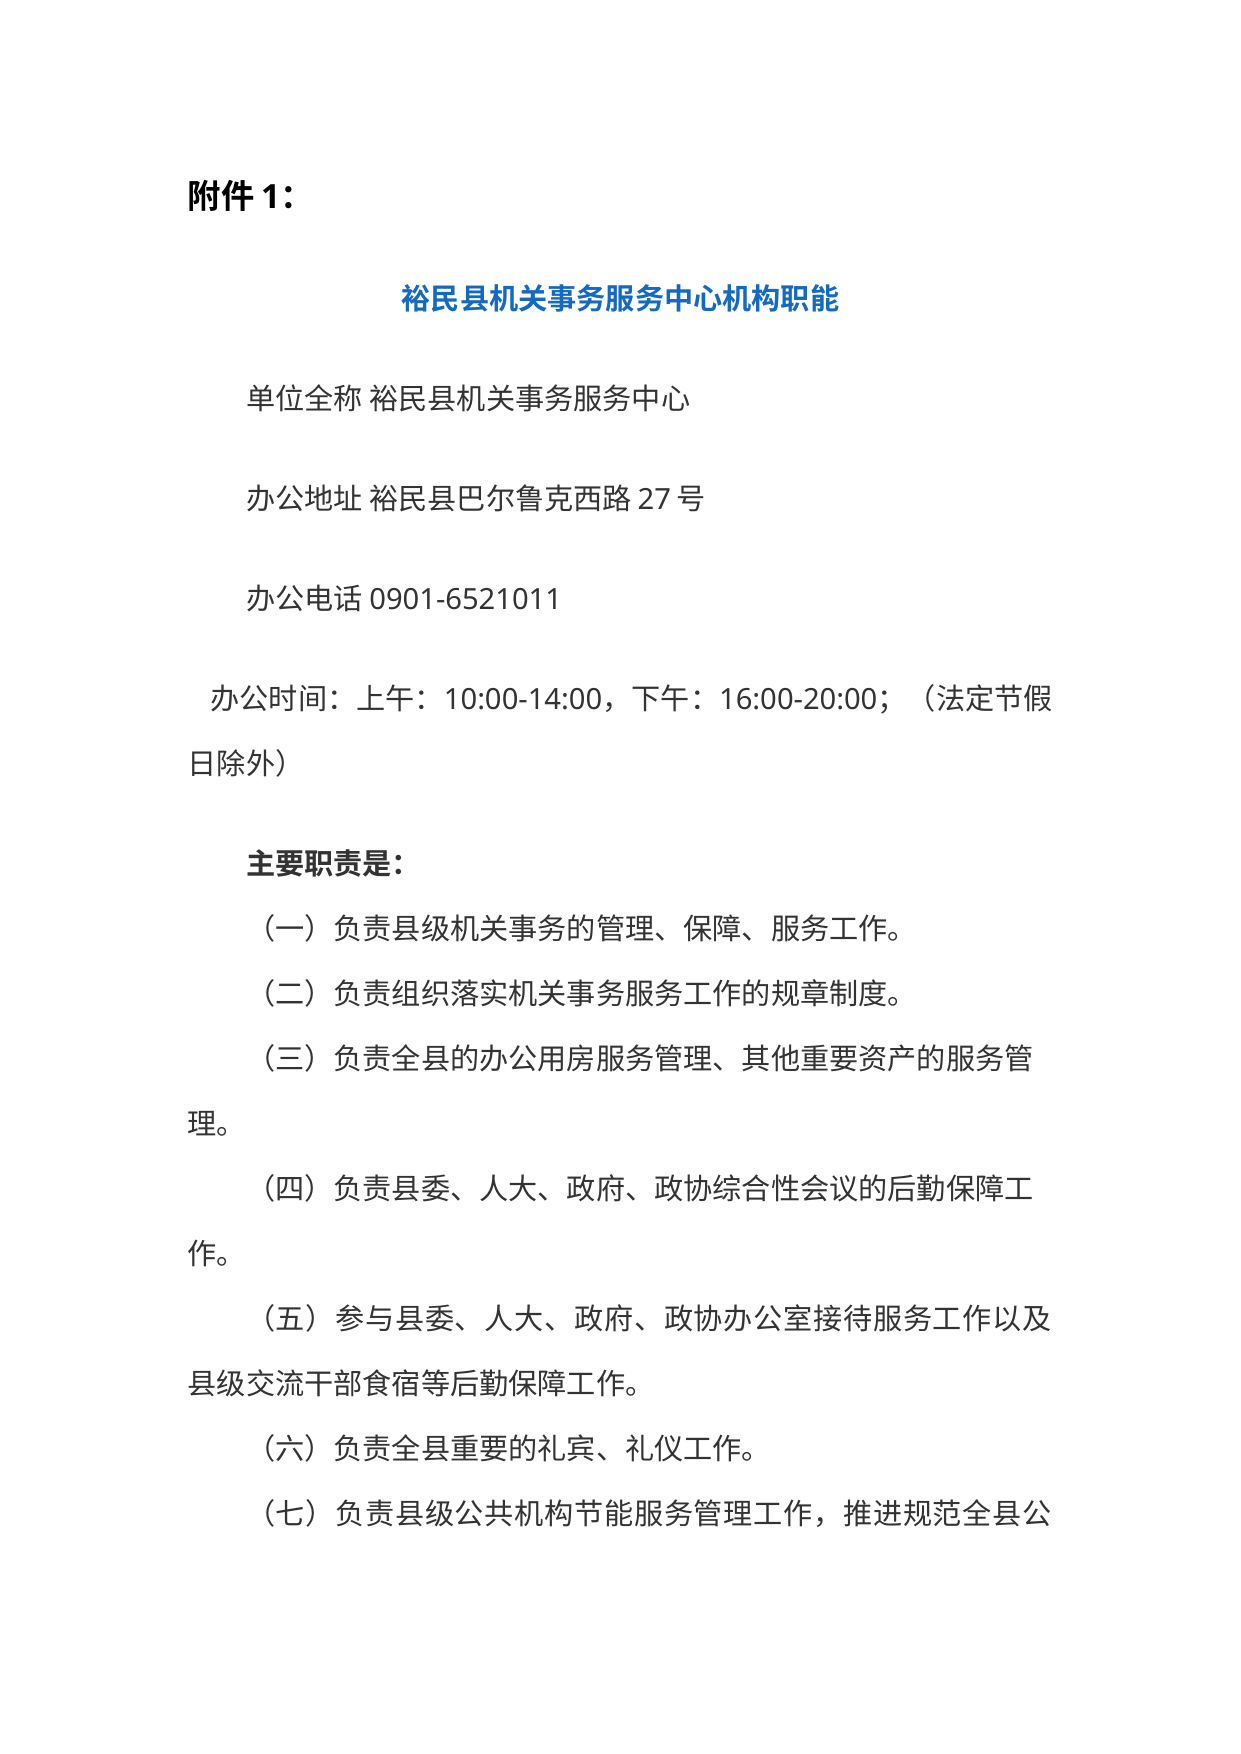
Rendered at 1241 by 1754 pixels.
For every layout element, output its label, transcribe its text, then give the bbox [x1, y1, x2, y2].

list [187, 1479, 1053, 1544]
text 办公地址 裕民县巴尔鲁克西路27号 [187, 464, 1053, 529]
text 办公电话 0901-6521011 [187, 564, 1053, 629]
list （一）负责县级机关事务的管理、保障、服务工作。 [187, 894, 1053, 959]
text 单位全称 裕民县机关事务服务中心 [187, 364, 1053, 429]
list （四）负责县委、人大、政府、政协综合性会议的后勤保障工作。 [187, 1154, 1053, 1284]
text 主要职责是： [187, 829, 1053, 894]
text 办公时间：上午：10:00-14:00，下午：16:00-20:00；（法定节假日除外） [187, 664, 1053, 794]
list （二）负责组织落实机关事务服务工作的规章制度。 [187, 959, 1053, 1024]
list （六）负责全县重要的礼宾、礼仪工作。 [187, 1414, 1053, 1479]
list （三）负责全县的办公用房服务管理、其他重要资产的服务管理。 [187, 1024, 1053, 1154]
list （五）参与县委、人大、政府、政协办公室接待服务工作以及县级交流干部食宿等后勤保障工作。 [187, 1284, 1053, 1414]
text 附件1： [187, 162, 1053, 227]
subtitle ​裕民县机关事务服务中心机构职能 [187, 264, 1053, 329]
